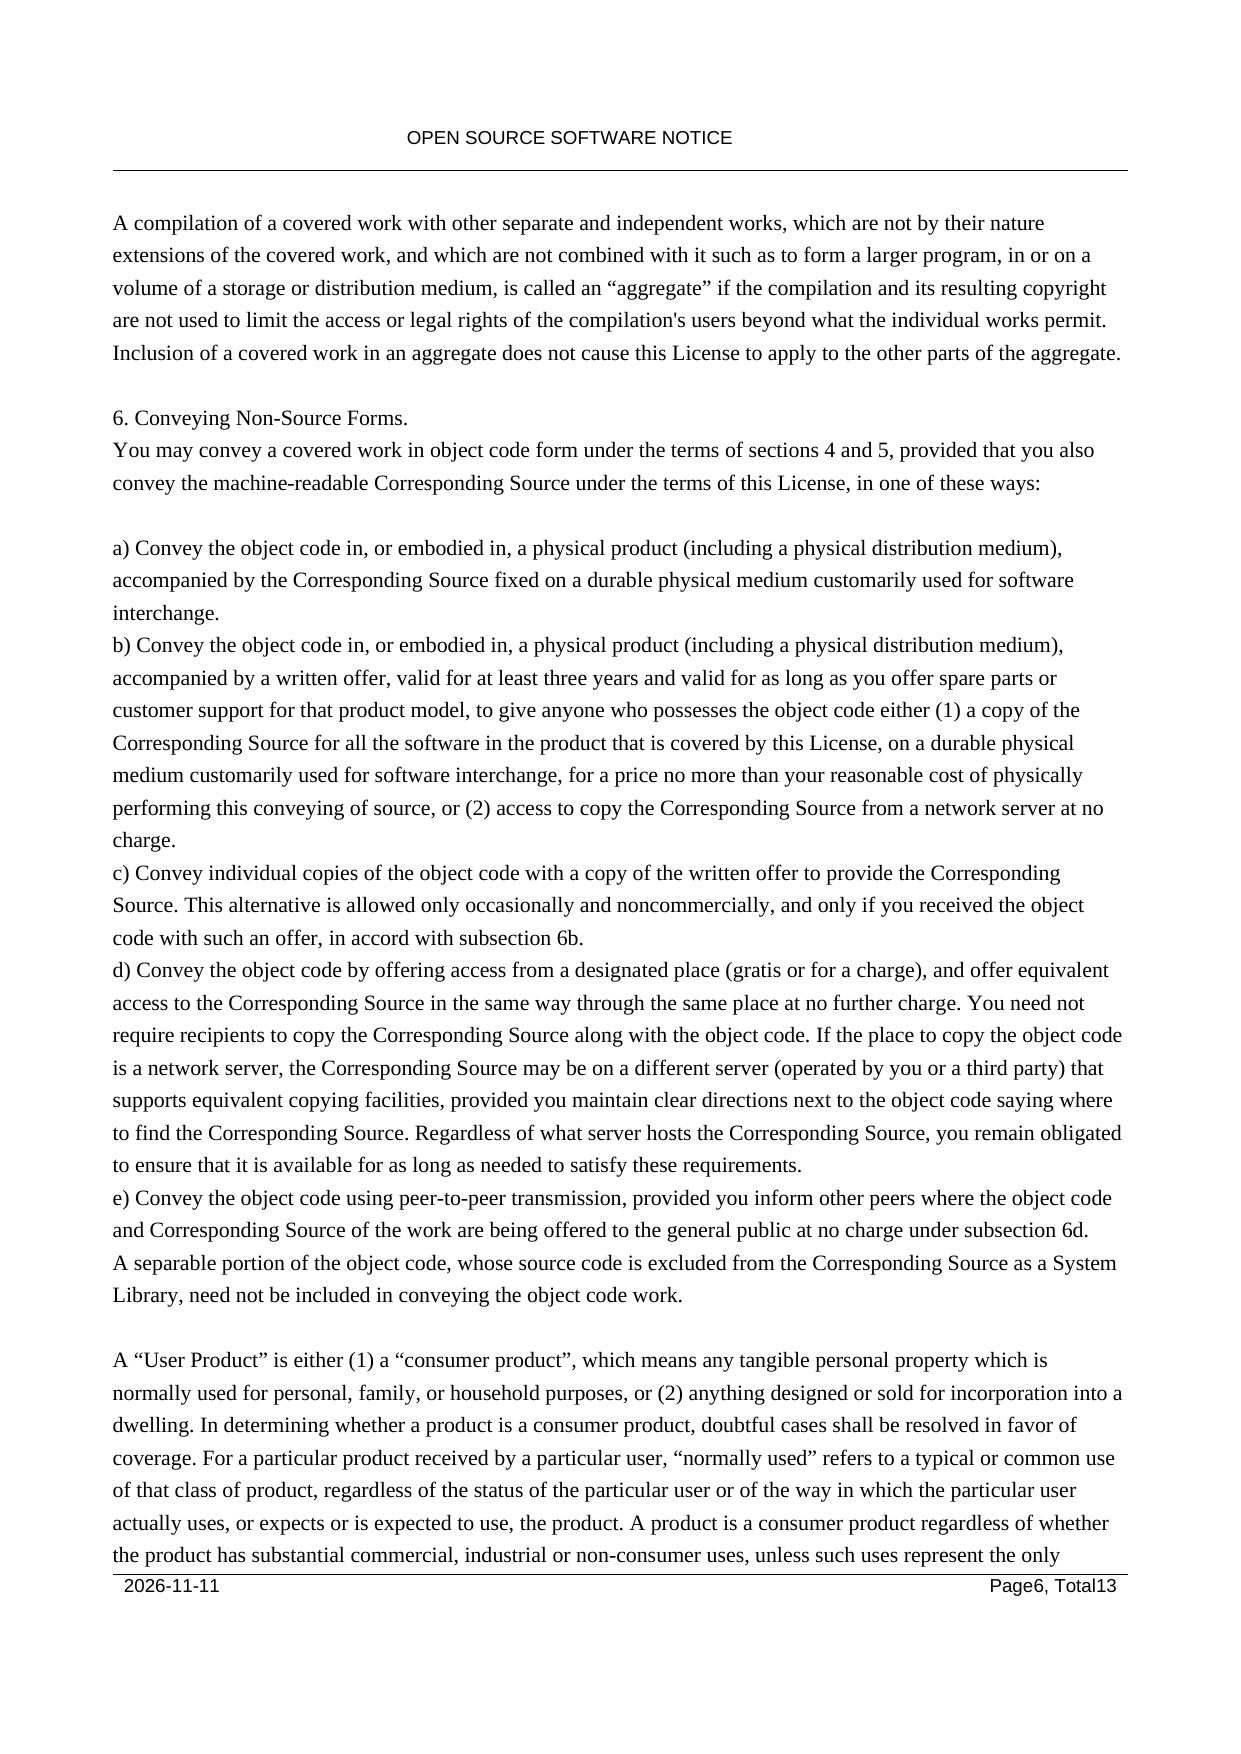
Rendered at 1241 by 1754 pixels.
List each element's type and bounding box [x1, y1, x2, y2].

text [112, 206, 1128, 1571]
